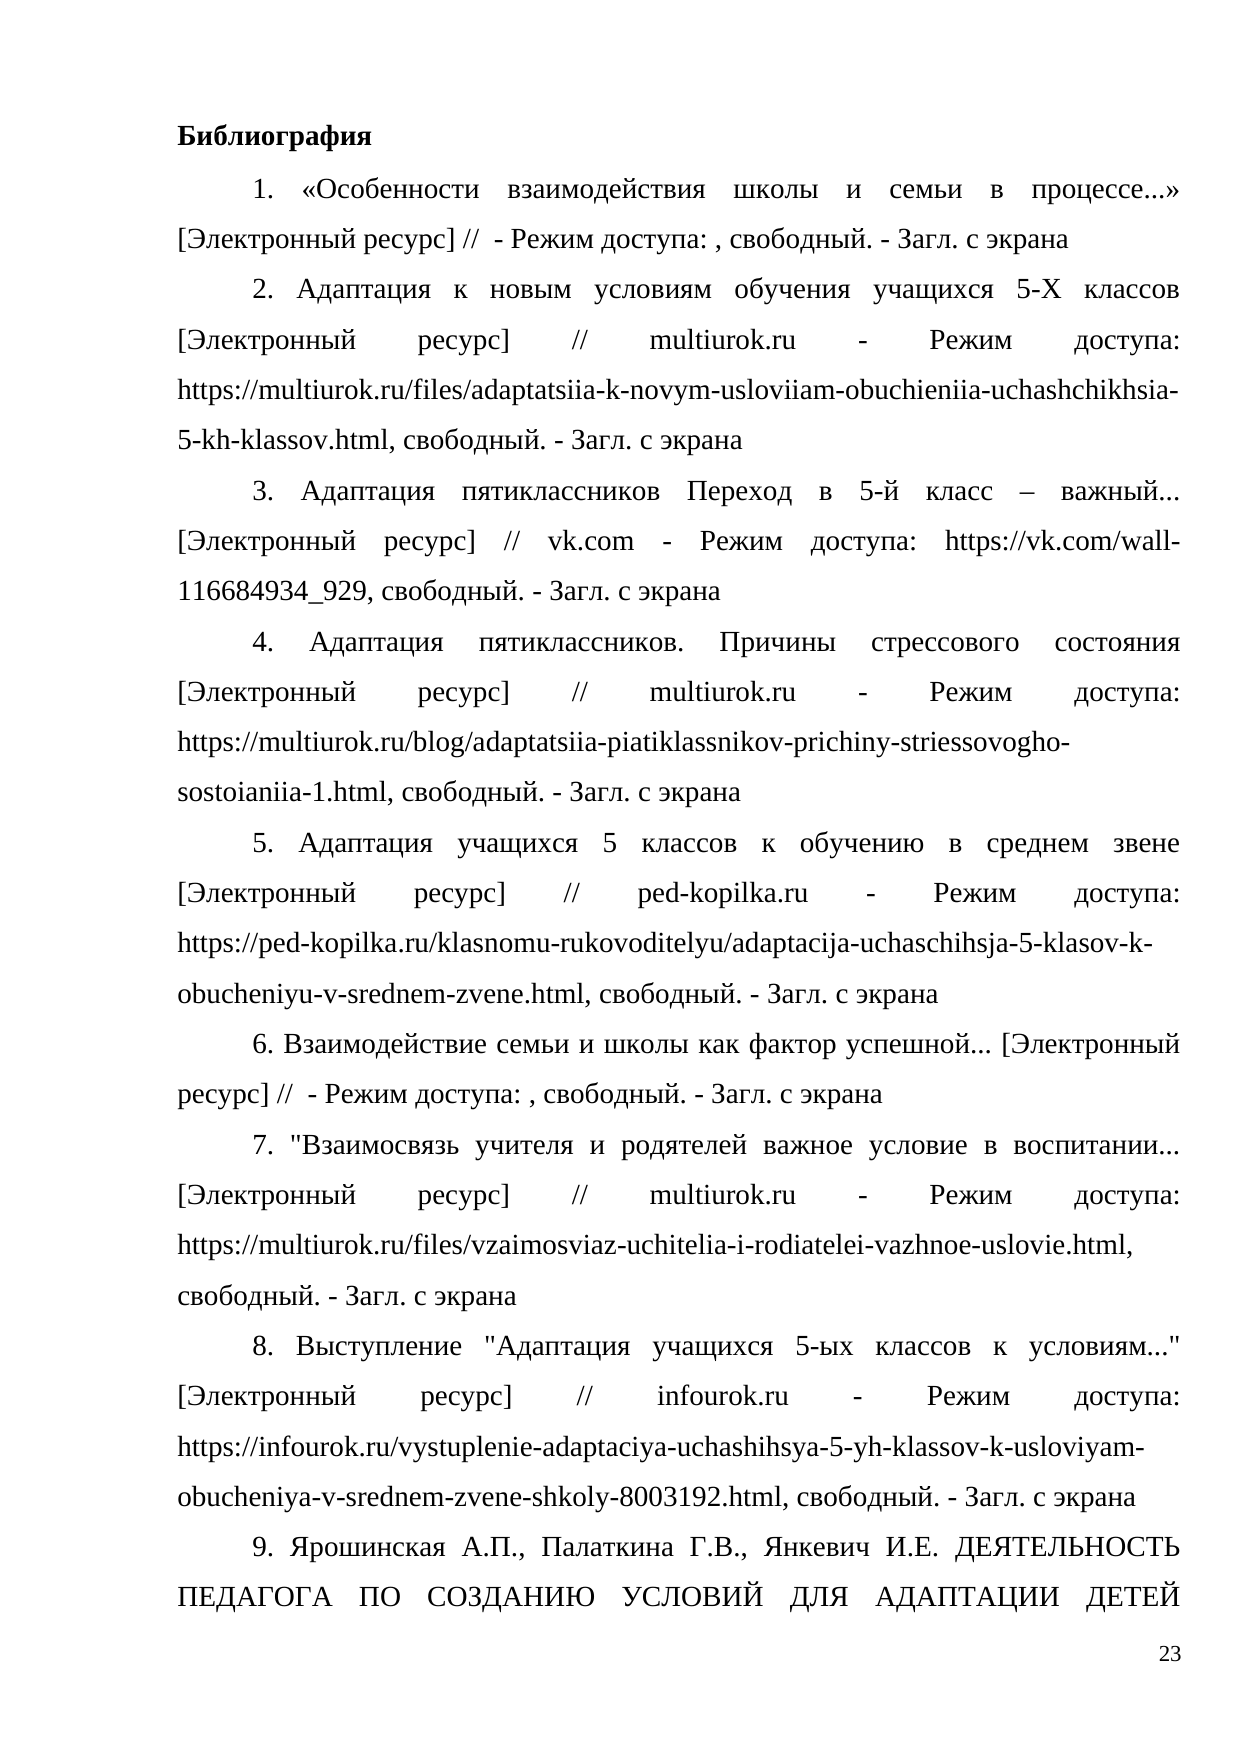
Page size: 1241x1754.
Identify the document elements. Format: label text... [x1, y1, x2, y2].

text 5. Адаптация учащихся 5 классов к обучению в среднем звене [Электронный ресурс] // ped-kopilka.ru - Режим доступа: https://ped-kopilka.ru/klasnomu-rukovoditelyu/adaptacija-uchaschihsja-5-klasov-k-obucheniyu-v-srednem-zvene.html, свободный. - Загл. с экрана [177, 825, 1181, 1009]
text 2. Адаптация к новым условиям обучения учащихся 5-Х классов [Электронный ресурс] // multiurok.ru - Режим доступа: https://multiurok.ru/files/adaptatsiia-k-novym-usloviiam-obuchieniia-uchashchikhsia-5-kh-klassov.html, свободный. - Загл. с экрана [177, 271, 1181, 456]
text 7. "Взаимосвязь учителя и родятелей важное условие в воспитании... [Электронный ресурс] // multiurok.ru - Режим доступа: https://multiurok.ru/files/vzaimosviaz-uchitelia-i-rodiatelei-vazhnoe-uslovie.html, свободный. - Загл. с экрана [177, 1127, 1181, 1311]
text 3. Адаптация пятиклассников Переход в 5-й класс – важный... [Электронный ресурс] // vk.com - Режим доступа: https://vk.com/wall-116684934_929, свободный. - Загл. с экрана [177, 473, 1181, 607]
text 4. Адаптация пятиклассников. Причины стрессового состояния [Электронный ресурс] // multiurok.ru - Режим доступа: https://multiurok.ru/blog/adaptatsiia-piatiklassnikov-prichiny-striessovogho-sostoianiia-1.html, свободный. - Загл. с экрана [177, 624, 1181, 808]
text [177, 1529, 1181, 1613]
text 8. Выступление "Адаптация учащихся 5-ых классов к условиям..." [Электронный ресурс] // infourok.ru - Режим доступа: https://infourok.ru/vystuplenie-adaptaciya-uchashihsya-5-yh-klassov-k-usloviyam-obucheniya-v-srednem-zvene-shkoly-8003192.html, свободный. - Загл. с экрана [177, 1328, 1181, 1512]
subtitle Библиография [177, 118, 1181, 152]
text 1. «Особенности взаимодействия школы и семьи в процессе...» [Электронный ресурс] // - Режим доступа: , свободный. - Загл. с экрана [177, 171, 1181, 255]
text 6. Взаимодействие семьи и школы как фактор успешной... [Электронный ресурс] // - Режим доступа: , свободный. - Загл. с экрана [177, 1026, 1181, 1110]
